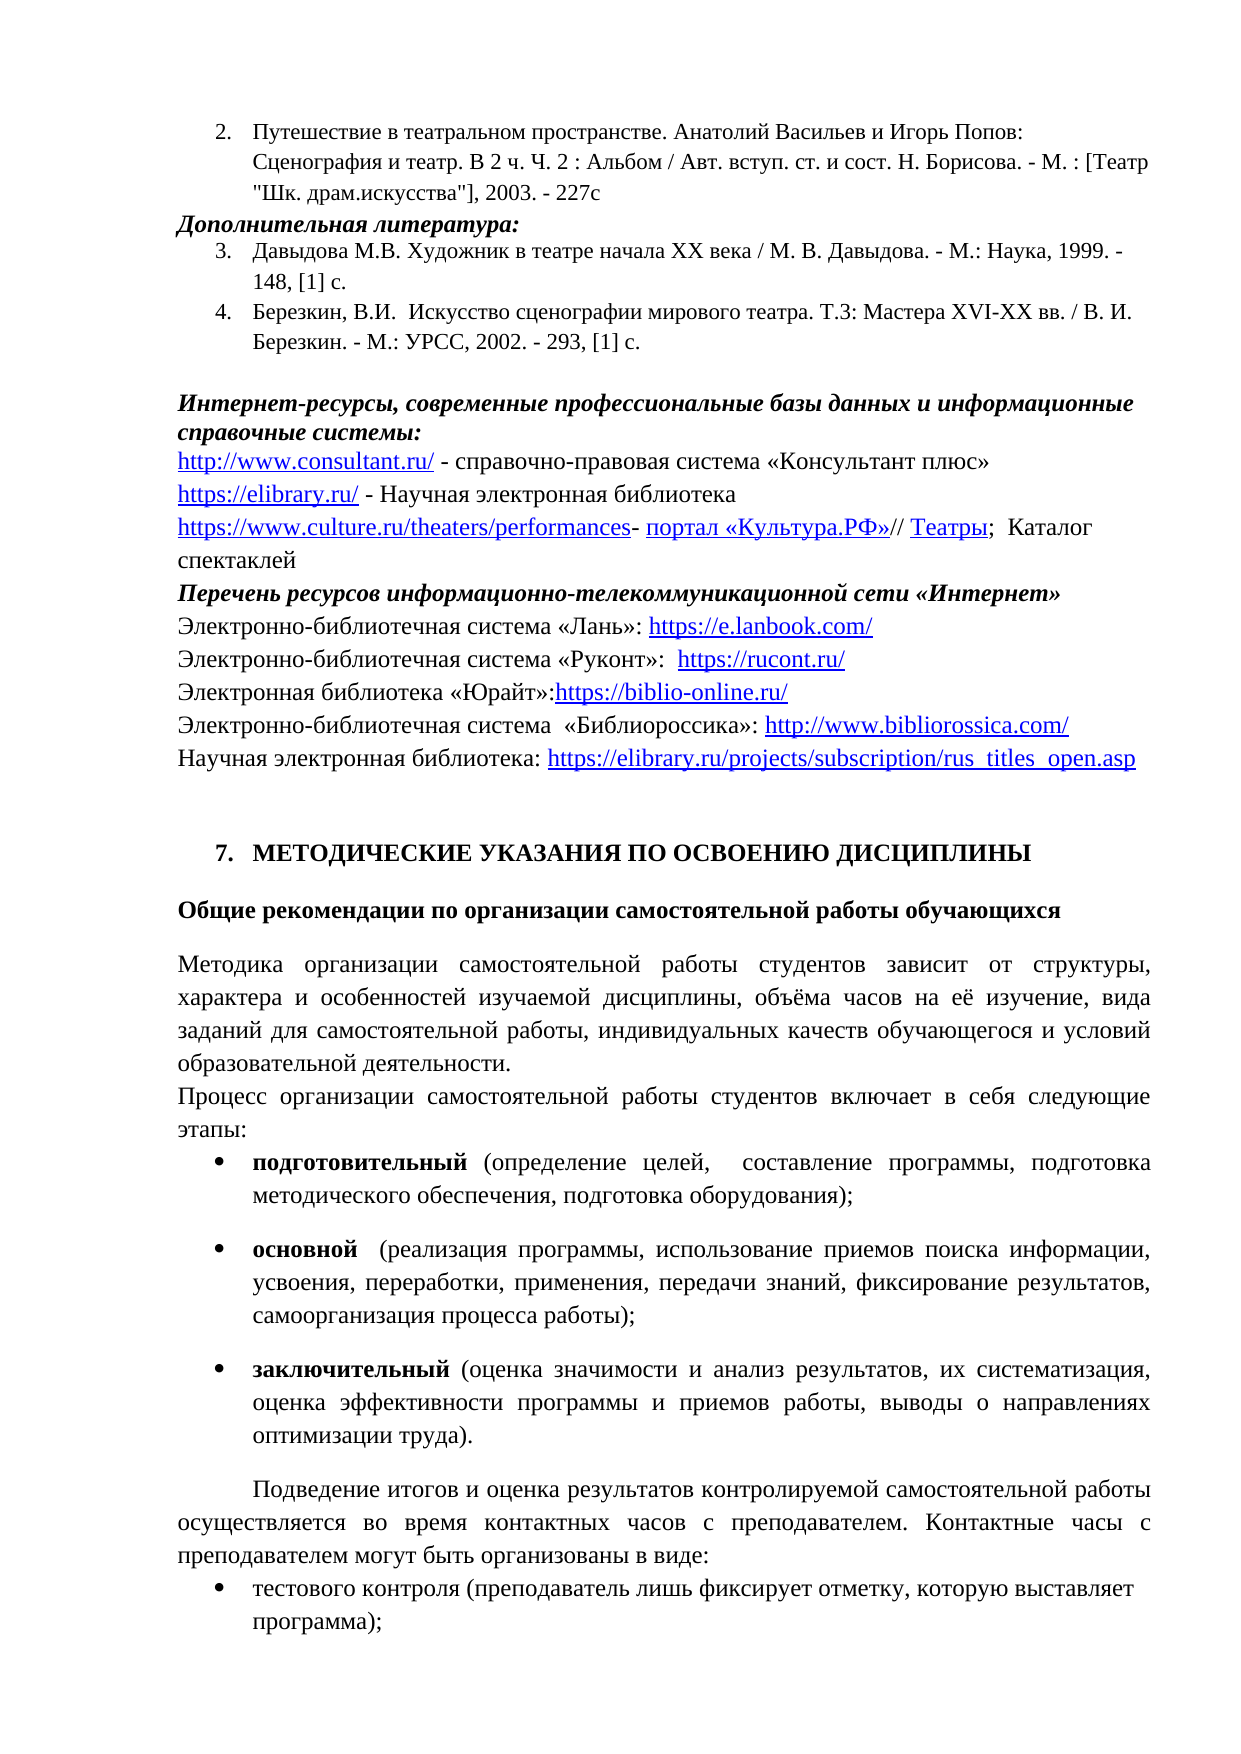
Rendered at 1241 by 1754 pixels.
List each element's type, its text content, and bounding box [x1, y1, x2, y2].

list Березкин, В.И. Искусство сценографии мирового театра. Т.3: Мастера XVI-XX вв. / В. И. Березкин. - М.: УРСС, 2002. - 293, [1] с. [215, 298, 1152, 354]
text Электронно-библиотечная система «Руконт»: https://rucont.ru/ [177, 644, 1152, 673]
text Процесс организации самостоятельной работы студентов включает в себя следующие этапы: [177, 1081, 1152, 1143]
text Электронно-библиотечная система «Библиороссика»: http://www.bibliorossica.com/ [177, 710, 1152, 739]
text Дополнительная литература: [177, 209, 1152, 237]
text https://www.culture.ru/theaters/performances- портал «Культура.РФ»// Театры; Каталог спектаклей [177, 512, 1152, 574]
list заключительный (оценка значимости и анализ результатов, их систематизация, оценка эффективности программы и приемов работы, выводы о направлениях оптимизации труда). [215, 1354, 1152, 1449]
text Методика организации самостоятельной работы студентов зависит от структуры, характера и особенностей изучаемой дисциплины, объёма часов на её изучение, вида заданий для самостоятельной работы, индивидуальных качеств обучающегося и условий образовательной деятельности. [177, 949, 1152, 1077]
list подготовительный (определение целей, составление программы, подготовка методического обеспечения, подготовка оборудования); [215, 1147, 1152, 1209]
list МЕТОДИЧЕСКИЕ УКАЗАНИЯ ПО ОСВОЕНИЮ ДИСЦИПЛИНЫ [215, 838, 1152, 867]
text Общие рекомендации по организации самостоятельной работы обучающихся [177, 896, 1152, 924]
text https://elibrary.ru/ - Научная электронная библиотека [177, 479, 1152, 508]
text Электронная библиотека «Юрайт»:https://biblio-online.ru/ [177, 677, 1152, 706]
text Научная электронная библиотека: https://elibrary.ru/projects/subscription/rus_titles_open.asp [177, 743, 1152, 772]
text Перечень ресурсов информационно-телекоммуникационной сети «Интернет» [177, 578, 1152, 607]
text Электронно-библиотечная система «Лань»: https://e.lanbook.com/ [177, 611, 1152, 640]
list основной (реализация программы, использование приемов поиска информации, усвоения, переработки, применения, передачи знаний, фиксирование результатов, самоорганизация процесса работы); [215, 1234, 1152, 1329]
list тестового контроля (преподаватель лишь фиксирует отметку, которую выставляет программа); [215, 1573, 1152, 1635]
text http://www.consultant.ru/ - справочно-правовая система «Консультант плюс» [177, 446, 1152, 475]
list Давыдова М.В. Художник в театре начала ХХ века / М. В. Давыдова. - М.: Наука, 1999. - 148, [1] c. [215, 237, 1152, 294]
list Путешествие в театральном пространстве. Анатолий Васильев и Игорь Попов: Сценография и театр. В 2 ч. Ч. 2 : Альбом / Авт. вступ. ст. и сост. Н. Борисова. - М. : [Театр "Шк. драм.искусства"], 2003. - 227с [215, 118, 1152, 205]
text Подведение итогов и оценка результатов контролируемой самостоятельной работы осуществляется во время контактных часов с преподавателем. Контактные часы с преподавателем могут быть организованы в виде: [177, 1474, 1152, 1569]
text Интернет-ресурсы, современные профессиональные базы данных и информационные справочные системы: [177, 388, 1152, 446]
